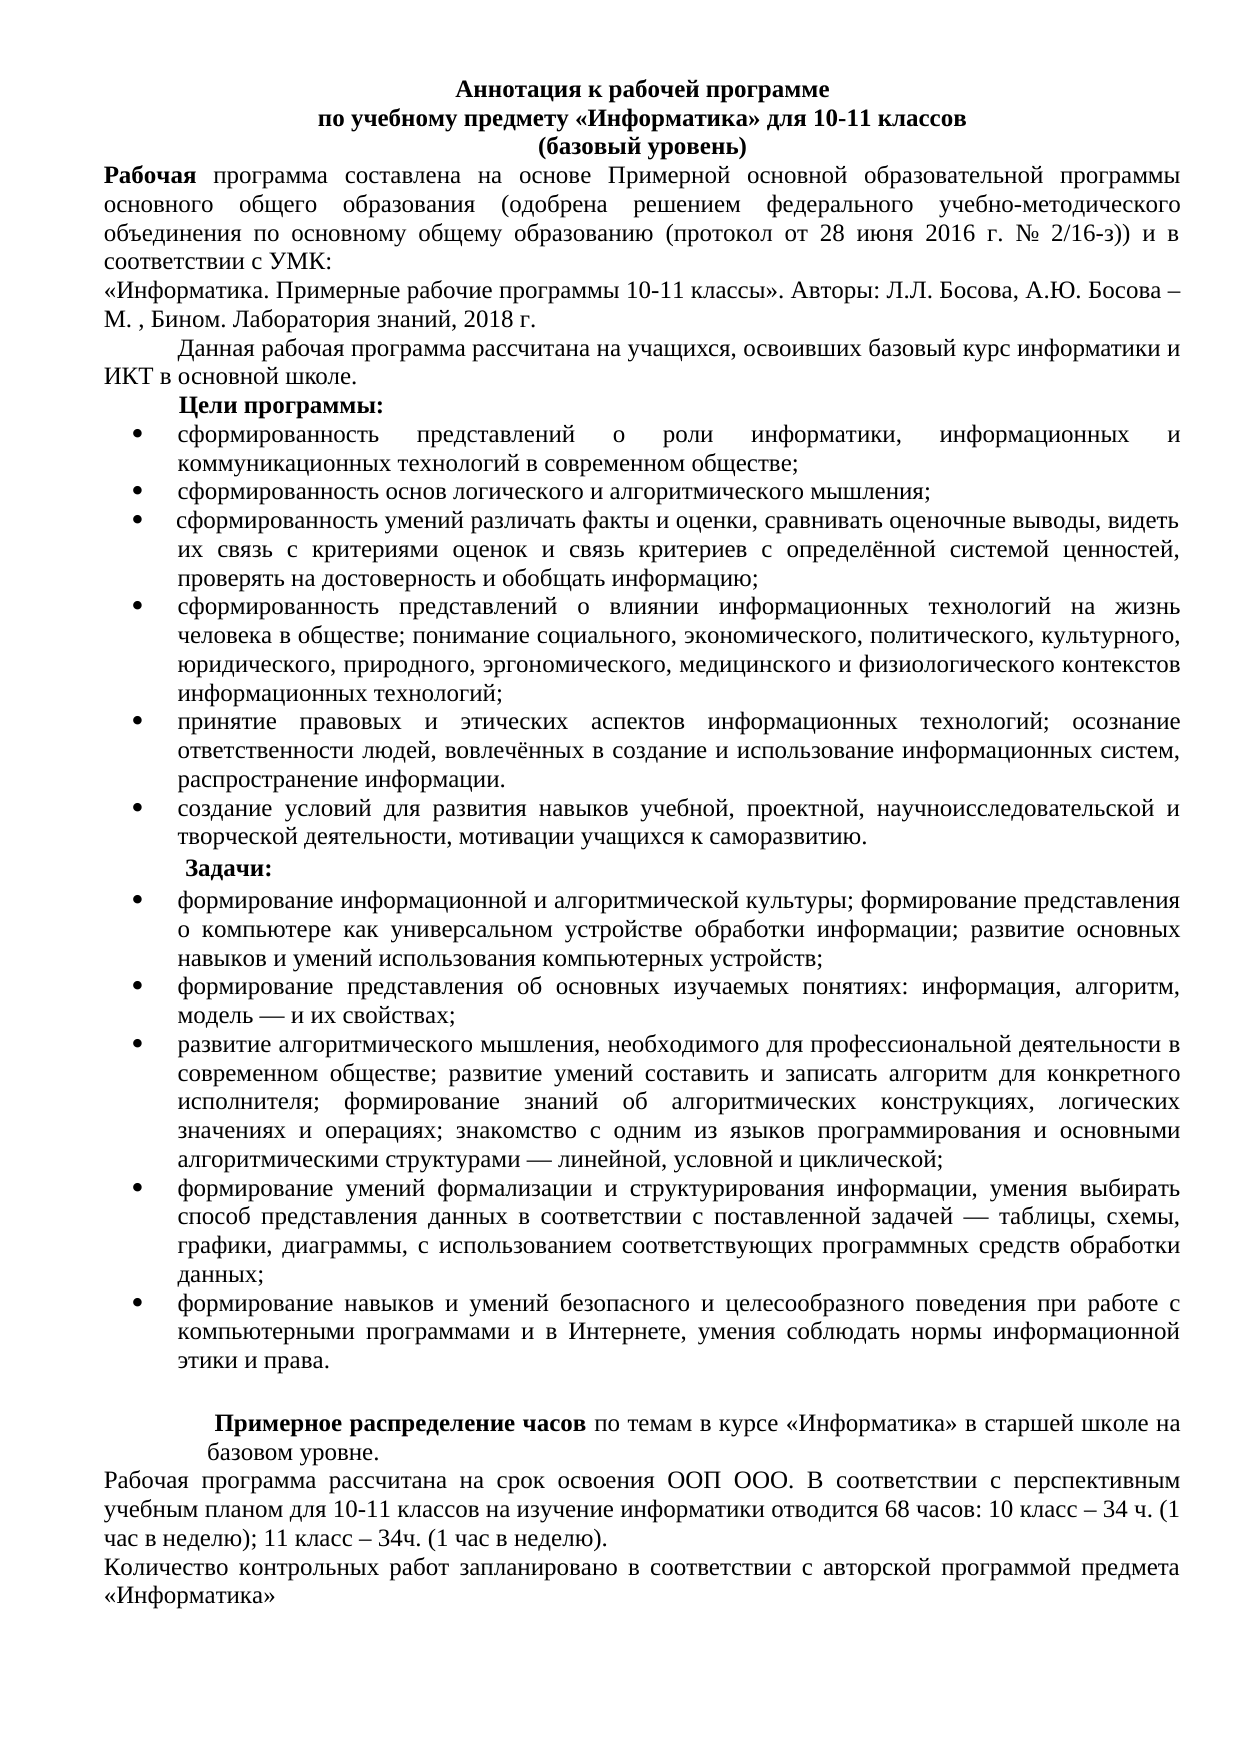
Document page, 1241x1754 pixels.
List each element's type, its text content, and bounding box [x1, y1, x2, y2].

text «Информатика. Примерные рабочие программы 10-11 классы». Авторы: Л.Л. Босова, А.Ю. Босова – М. , Бином. Лаборатория знаний, 2018 г. [103, 275, 1181, 333]
text Аннотация к рабочей программе [103, 74, 1181, 103]
list формирование умений формализации и структурирования информации, умения выбирать способ представления данных в соответствии с поставленной задачей — таблицы, схемы, графики, диаграммы, с использованием соответствующих программных средств обработки данных; [133, 1173, 1181, 1288]
text Рабочая программа составлена на основе Примерной основной образовательной программы основного общего образования (одобрена решением федерального учебно-методического объединения по основному общему образованию (протокол от 28 июня 2016 г. № 2/16-з)) и в соответствии с УМК: [103, 160, 1181, 275]
list сформированность представлений о роли информатики, информационных и коммуникационных технологий в современном обществе; [133, 419, 1181, 476]
text по учебному предмету «Информатика» для 10-11 классов [103, 103, 1181, 131]
list сформированность представлений о влиянии информационных технологий на жизнь человека в обществе; понимание социального, экономического, политического, культурного, юридического, природного, эргономического, медицинского и физиологического контекстов информационных технологий; [133, 591, 1181, 706]
text Задачи: [178, 853, 1181, 882]
subtitle Данная рабочая программа рассчитана на учащихся, освоивших базовый курс информатики и ИКТ в основной школе. [103, 333, 1181, 390]
text Рабочая программа рассчитана на срок освоения ООП ООО. В соответствии с перспективным учебным планом для 10-11 классов на изучение информатики отводится 68 часов: 10 класс – 34 ч. (1 час в неделю); 11 класс – 34ч. (1 час в неделю). [103, 1466, 1181, 1552]
list формирование информационной и алгоритмической культуры; формирование представления о компьютере как универсальном устройстве обработки информации; развитие основных навыков и умений использования компьютерных устройств; [133, 885, 1181, 971]
list принятие правовых и этических аспектов информационных технологий; осознание ответственности людей, вовлечённых в создание и использование информационных систем, распространение информации. [133, 706, 1181, 793]
text (базовый уровень) [103, 131, 1181, 160]
text сформированность умений различать факты и оценки, сравнивать оценочные выводы, видеть их связь с критериями оценок и связь критериев с определённой системой ценностей, проверять на достоверность и обобщать информацию; [133, 505, 1181, 591]
text Примерное распределение часов по темам в курсе «Информатика» в старшей школе на базовом уровне. [207, 1408, 1181, 1466]
text Цели программы: [103, 390, 1181, 419]
list формирование навыков и умений безопасного и целесообразного поведения при работе с компьютерными программами и в Интернете, умения соблюдать нормы информационной этики и права. [133, 1288, 1181, 1374]
list сформированность основ логического и алгоритмического мышления; [133, 476, 1181, 505]
list развитие алгоритмического мышления, необходимого для профессиональной деятельности в современном обществе; развитие умений составить и записать алгоритм для конкретного исполнителя; формирование знаний об алгоритмических конструкциях, логических значениях и операциях; знакомство с одним из языков программирования и основными алгоритмическими структурами — линейной, условной и циклической; [133, 1029, 1181, 1173]
list создание условий для развития навыков учебной, проектной, научноисследовательской и творческой деятельности, мотивации учащихся к саморазвитию. [133, 793, 1181, 850]
list формирование представления об основных изучаемых понятиях: информация, алгоритм, модель — и их свойствах; [133, 971, 1181, 1029]
text Количество контрольных работ запланировано в соответствии с авторской программой предмета «Информатика» [103, 1552, 1181, 1609]
